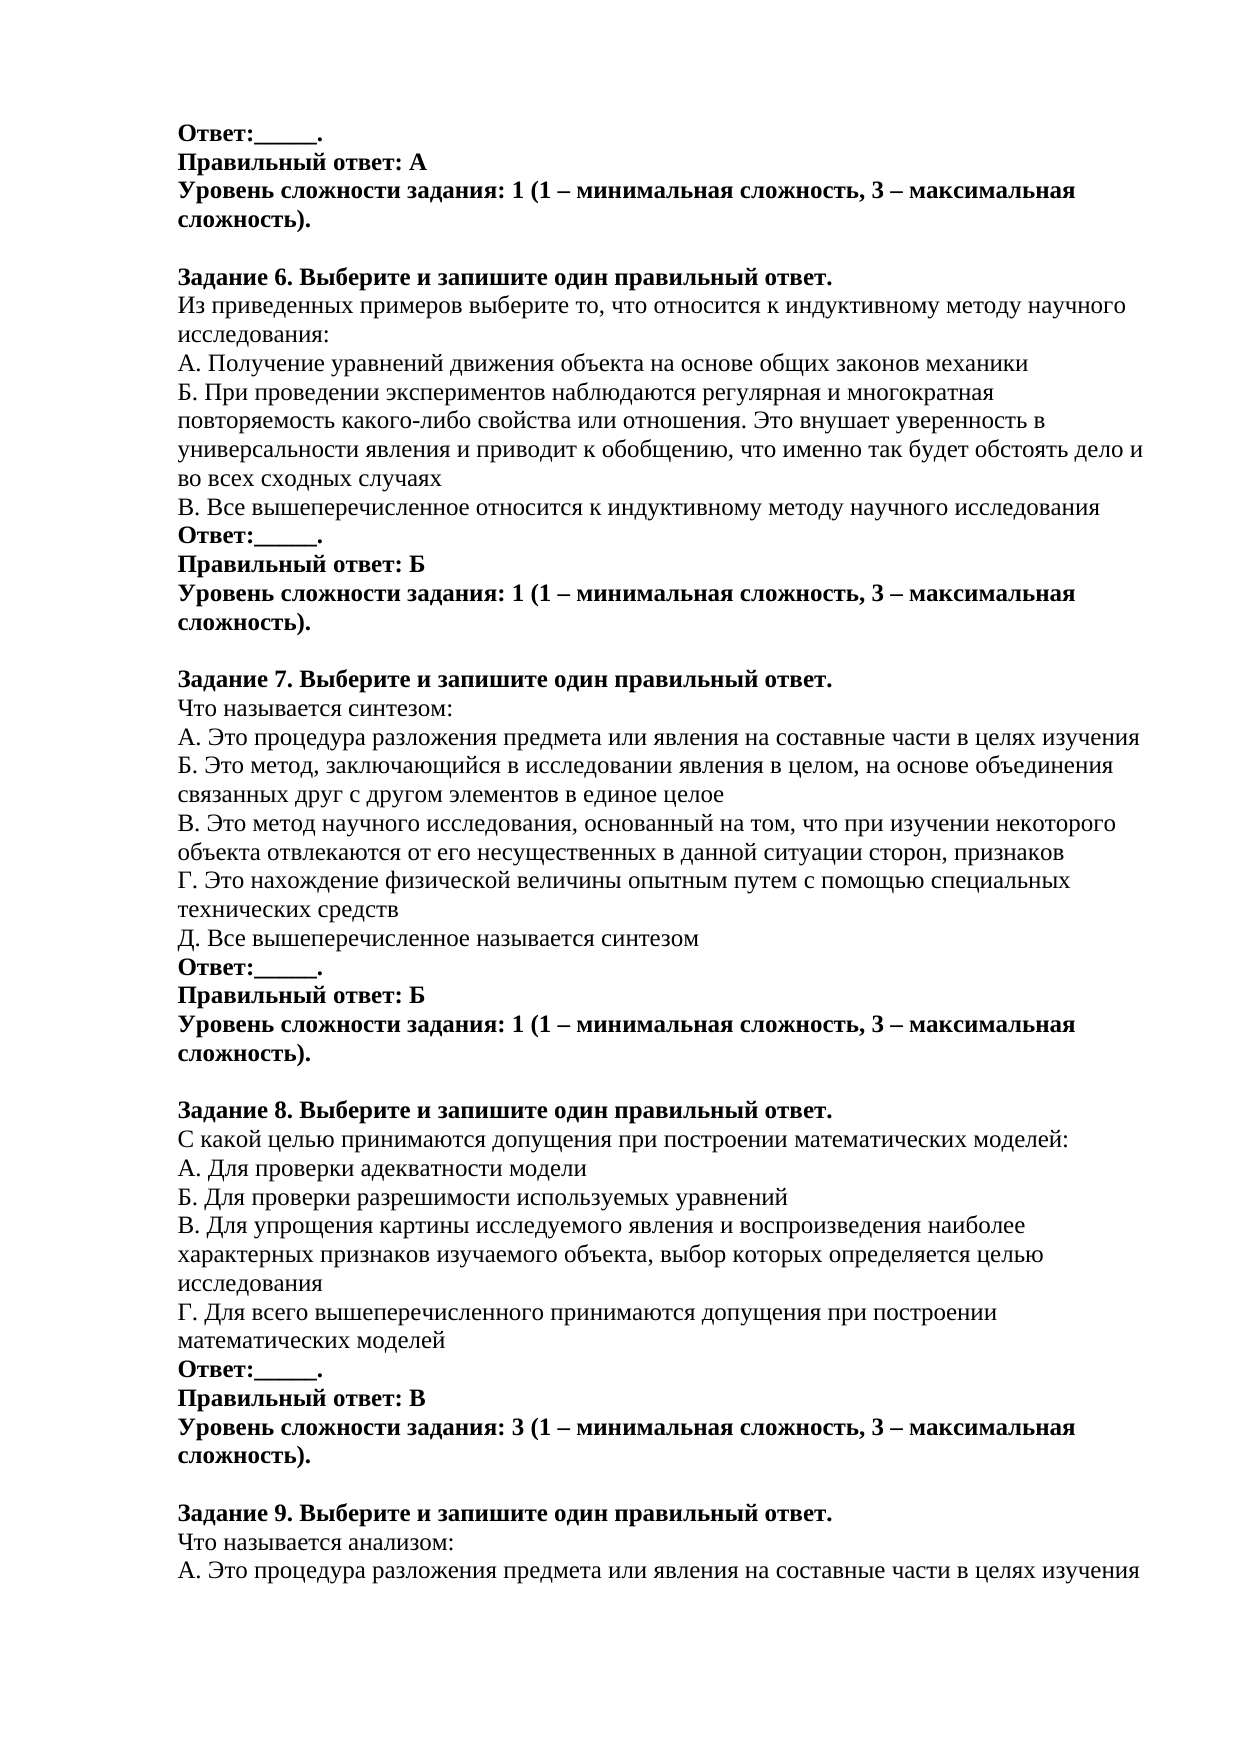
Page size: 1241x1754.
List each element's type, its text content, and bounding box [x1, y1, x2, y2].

text Правильный ответ: А [177, 147, 1152, 176]
text Уровень сложности задания: 1 (1 – минимальная сложность, 3 – максимальная сложность). [177, 578, 1152, 636]
text Что называется синтезом: [177, 693, 1152, 722]
text Ответ:_____. [177, 521, 1152, 549]
text Ответ:_____. [177, 118, 1152, 147]
text Уровень сложности задания: 1 (1 – минимальная сложность, 3 – максимальная сложность). [177, 1009, 1152, 1067]
text Задание 8. Выберите и запишите один правильный ответ. [177, 1096, 1152, 1124]
text Уровень сложности задания: 1 (1 – минимальная сложность, 3 – максимальная сложность). [177, 176, 1152, 233]
text Что называется анализом: [177, 1527, 1152, 1556]
text Задание 7. Выберите и запишите один правильный ответ. [177, 664, 1152, 693]
text Д. Все вышеперечисленное называется синтезом [177, 923, 1152, 952]
text Правильный ответ: Б [177, 981, 1152, 1009]
text Задание 6. Выберите и запишите один правильный ответ. [177, 262, 1152, 291]
text Г. Для всего вышеперечисленного принимаются допущения при построении математических моделей [177, 1297, 1152, 1354]
text В. Все вышеперечисленное относится к индуктивному методу научного исследования [177, 492, 1152, 521]
text Правильный ответ: Б [177, 549, 1152, 578]
text А. Для проверки адекватности модели [177, 1153, 1152, 1182]
text А. Получение уравнений движения объекта на основе общих законов механики [177, 348, 1152, 377]
text Б. Для проверки разрешимости используемых уравнений [177, 1182, 1152, 1211]
text А. Это процедура разложения предмета или явления на составные части в целях изучения [177, 722, 1152, 751]
text А. Это процедура разложения предмета или явления на составные части в целях изучения [177, 1556, 1152, 1584]
text Ответ:_____. [177, 952, 1152, 981]
text Уровень сложности задания: 3 (1 – минимальная сложность, 3 – максимальная сложность). [177, 1412, 1152, 1469]
text Задание 9. Выберите и запишите один правильный ответ. [177, 1498, 1152, 1527]
text С какой целью принимаются допущения при построении математических моделей: [177, 1124, 1152, 1153]
text Б. Это метод, заключающийся в исследовании явления в целом, на основе объединения связанных друг с другом элементов в единое целое [177, 751, 1152, 808]
text Правильный ответ: В [177, 1383, 1152, 1412]
text В. Это метод научного исследования, основанный на том, что при изучении некоторого объекта отвлекаются от его несущественных в данной ситуации сторон, признаков [177, 808, 1152, 866]
text В. Для упрощения картины исследуемого явления и воспроизведения наиболее характерных признаков изучаемого объекта, выбор которых определяется целью исследования [177, 1211, 1152, 1297]
text Из приведенных примеров выберите то, что относится к индуктивному методу научного исследования: [177, 291, 1152, 348]
text Ответ:_____. [177, 1354, 1152, 1383]
text Г. Это нахождение физической величины опытным путем с помощью специальных технических средств [177, 866, 1152, 923]
